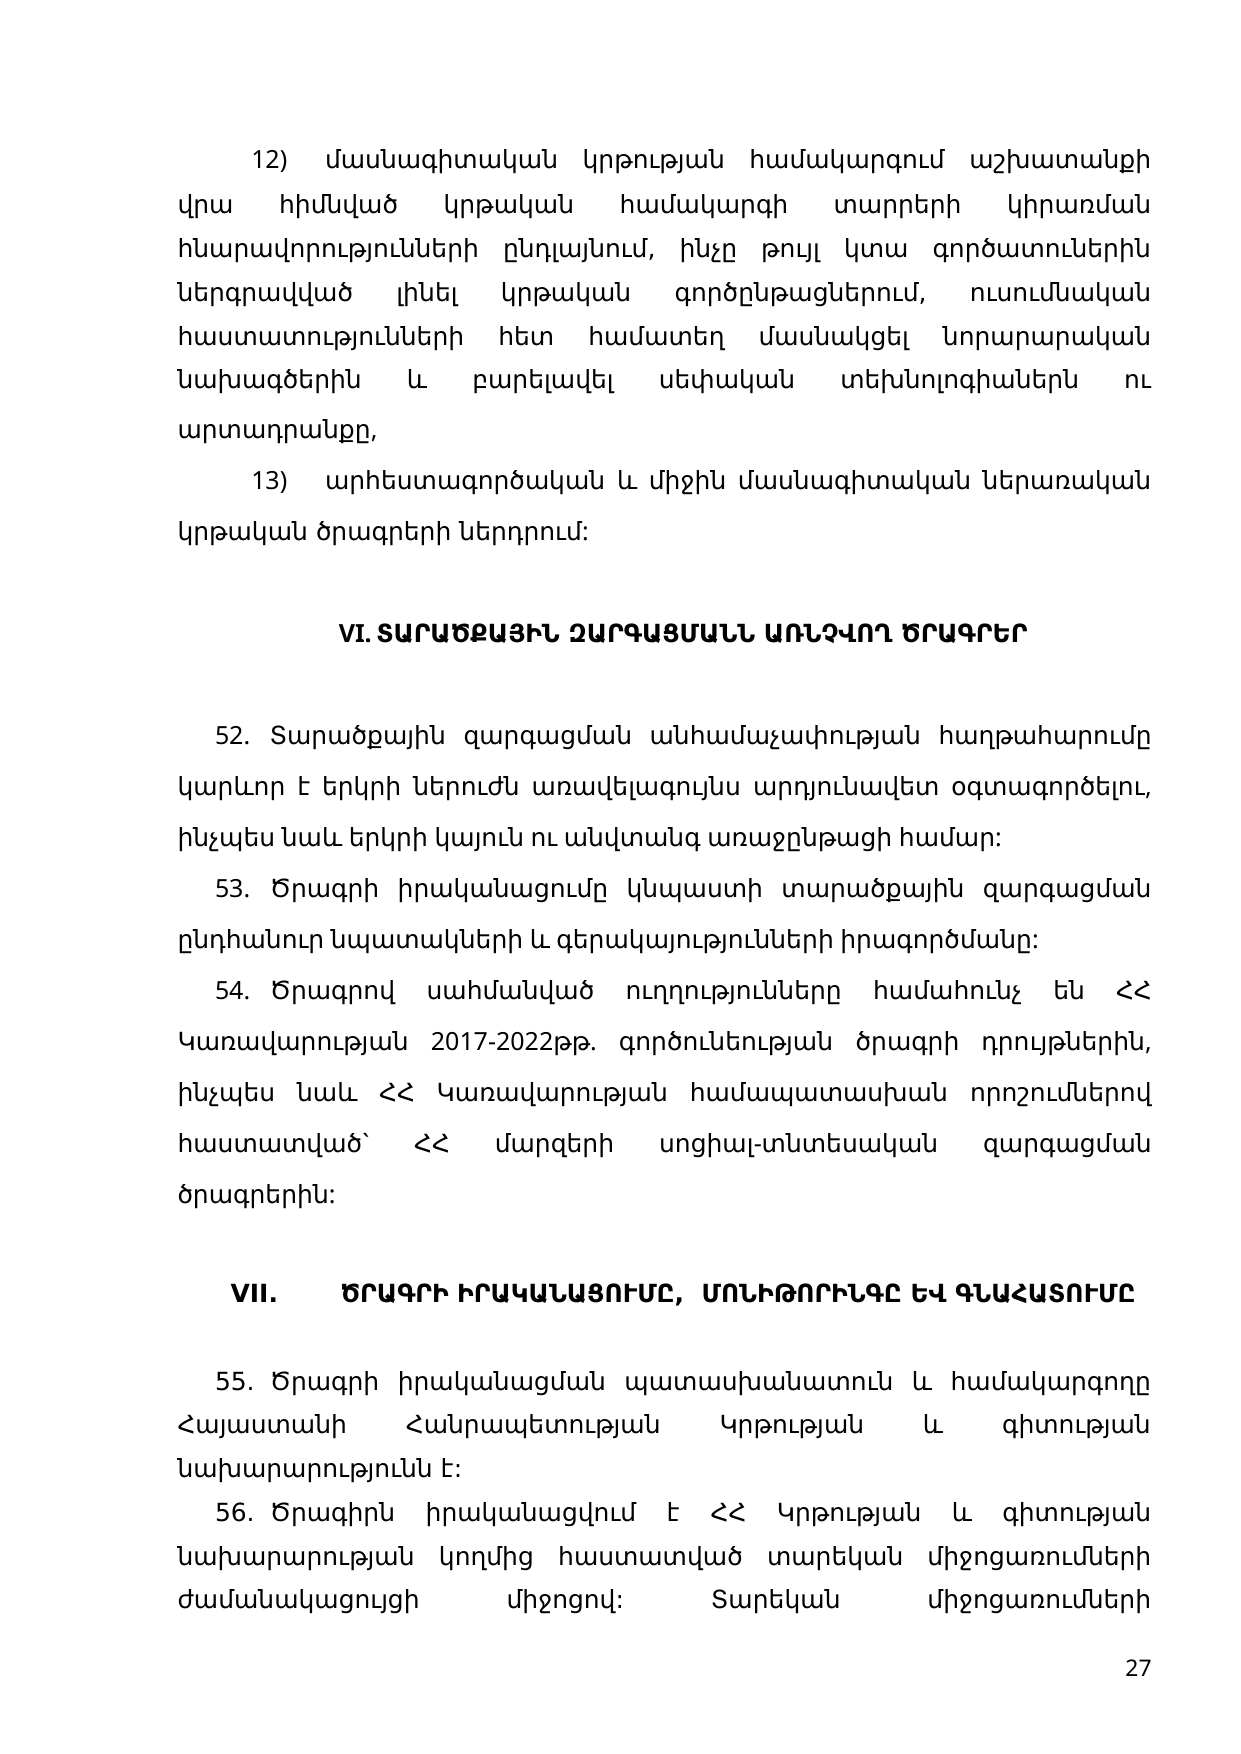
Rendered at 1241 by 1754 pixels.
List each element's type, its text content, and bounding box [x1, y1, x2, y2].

list մասնագիտական կրթության համակարգում աշխատանքի վրա հիմնված կրթական համակարգի տարրերի կիրառման հնարավորությունների ընդլայնում, ինչը թույլ կտա գործատուներին ներգրավված լինել կրթական գործընթացներում, ուսումնական հաստատությունների հետ համատեղ մասնակցել նորարարական նախագծերին և բարելավել սեփական տեխնոլոգիաներն ու արտադրանքը, [177, 142, 1152, 446]
list Ծրագրի իրականացումը կնպաստի տարածքային զարգացման ընդհանուր նպատակների և գերակայությունների իրագործմանը: [177, 871, 1152, 956]
list Ծրագրի իրականացման պատասխանատուն և համակարգողը Հայաստանի Հանրապետության Կրթության և գիտության նախարարությունն է: [177, 1367, 1152, 1483]
list Տարածքային զարգացման անհամաչափության հաղթահարումը կարևոր է երկրի ներուժն առավելագույնս արդյունավետ օգտագործելու, ինչպես նաև երկրի կայուն ու անվտանգ առաջընթացի համար: [177, 718, 1152, 854]
list ՏԱՐԱԾՔԱՅԻՆ ԶԱՐԳԱՑՄԱՆՆ ԱՌՆՉՎՈՂ ԾՐԱԳՐԵՐ [215, 616, 1152, 650]
list Ծրագրով սահմանված ուղղությունները համահունչ են ՀՀ Կառավարության 2017-2022թթ. գործունեության ծրագրի դրույթներին, ինչպես նաև ՀՀ Կառավարության համապատասխան որոշումներով հաստատված` ՀՀ մարզերի սոցիալ-տնտեսական զարգացման ծրագրերին: [177, 973, 1152, 1211]
list արհեստագործական և միջին մասնագիտական ներառական կրթական ծրագրերի ներդրում: [177, 463, 1152, 548]
list ԾՐԱԳՐԻ ԻՐԱԿԱՆԱՑՈՒՄԸ, ՄՈՆԻԹՈՐԻՆԳԸ ԵՎ ԳՆԱՀԱՏՈՒՄԸ [215, 1279, 1152, 1308]
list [177, 1498, 1152, 1615]
